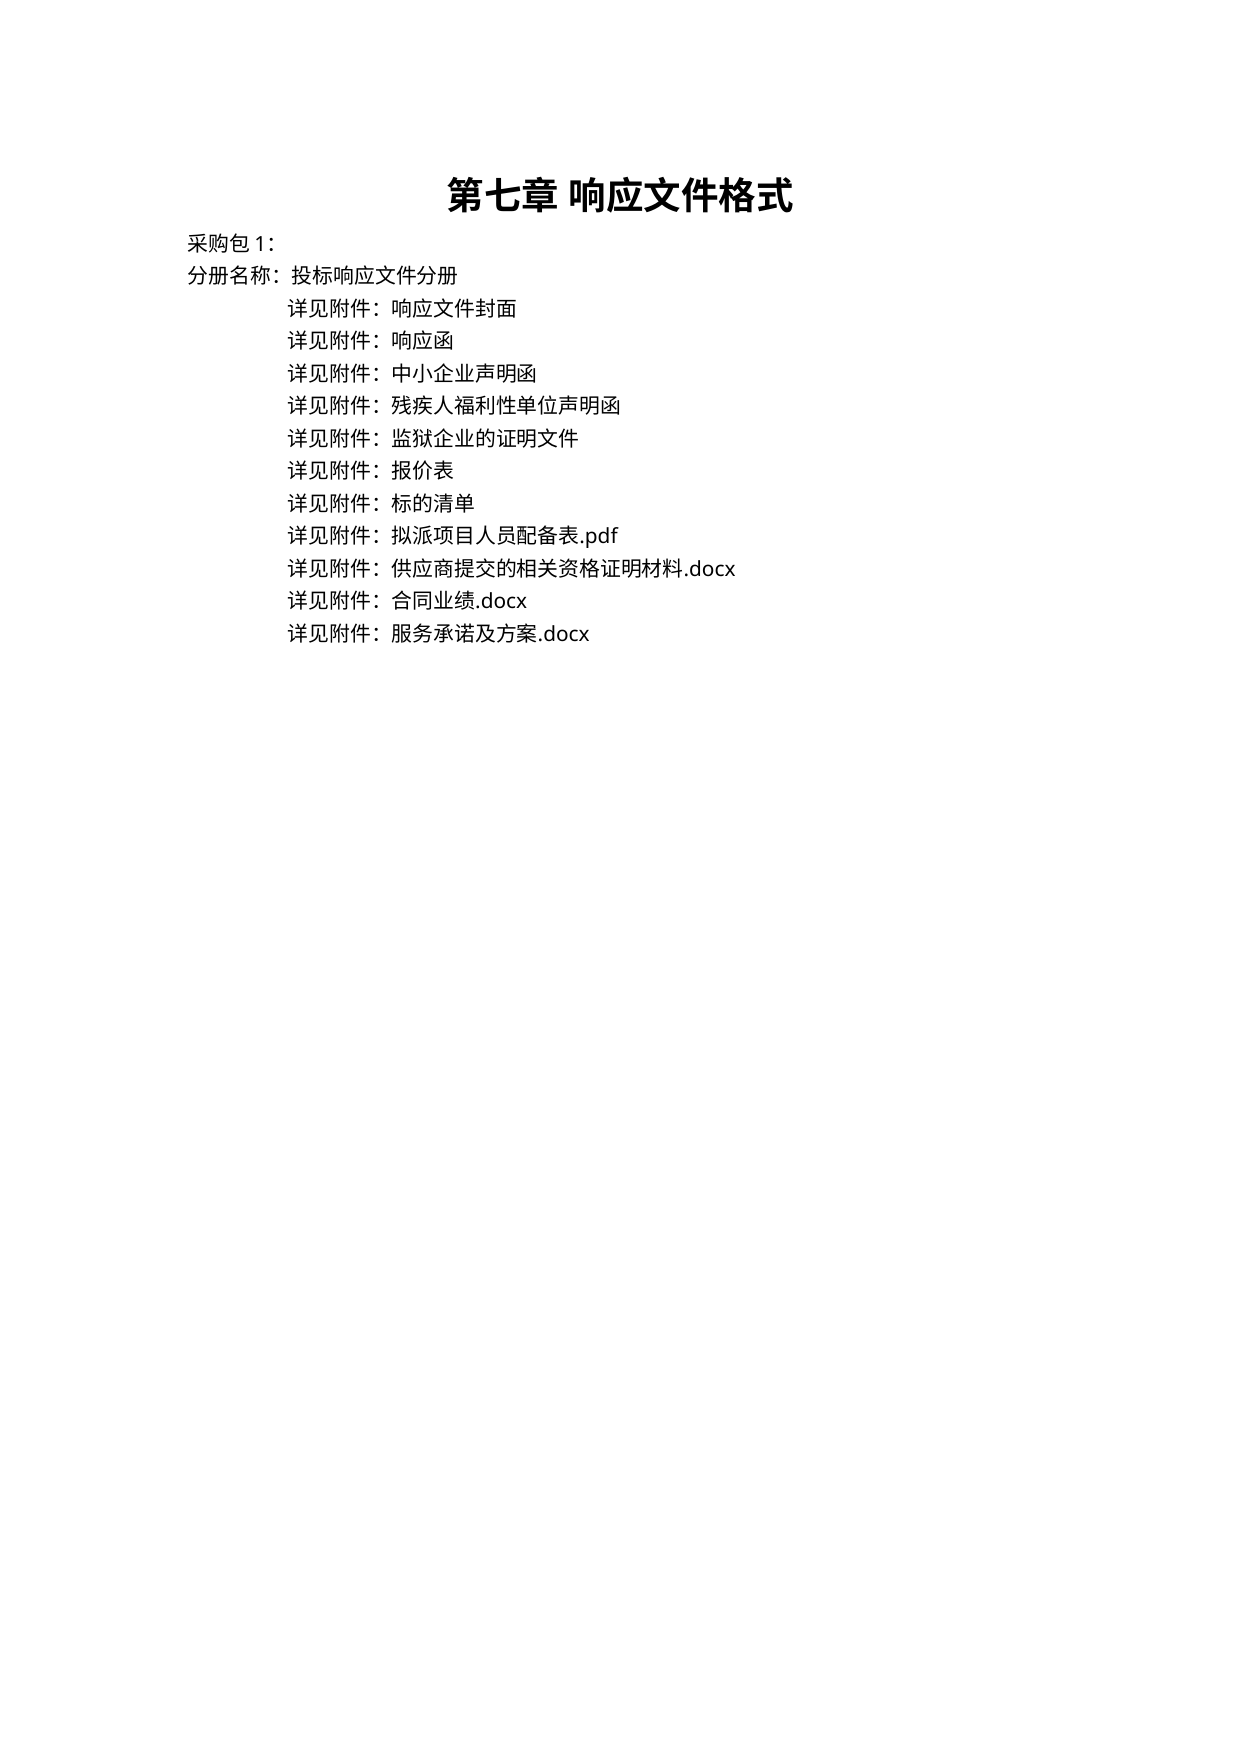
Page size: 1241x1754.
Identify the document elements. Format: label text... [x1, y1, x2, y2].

text 详见附件：拟派项目人员配备表.pdf [187, 519, 1053, 552]
text 详见附件：合同业绩.docx [187, 584, 1053, 617]
text 详见附件：残疾人福利性单位声明函 [187, 389, 1053, 422]
text 分册名称：投标响应文件分册 [187, 259, 1053, 292]
text 详见附件：中小企业声明函 [187, 357, 1053, 389]
text 详见附件：响应函 [187, 324, 1053, 357]
text 详见附件：报价表 [187, 454, 1053, 487]
text 详见附件：供应商提交的相关资格证明材料.docx [187, 552, 1053, 584]
text 采购包1： [187, 227, 1053, 259]
text 详见附件：监狱企业的证明文件 [187, 422, 1053, 454]
text 详见附件：响应文件封面 [187, 292, 1053, 324]
text 详见附件：服务承诺及方案.docx [187, 617, 1053, 649]
text 第七章 响应文件格式 [187, 162, 1053, 227]
text 详见附件：标的清单 [187, 487, 1053, 519]
